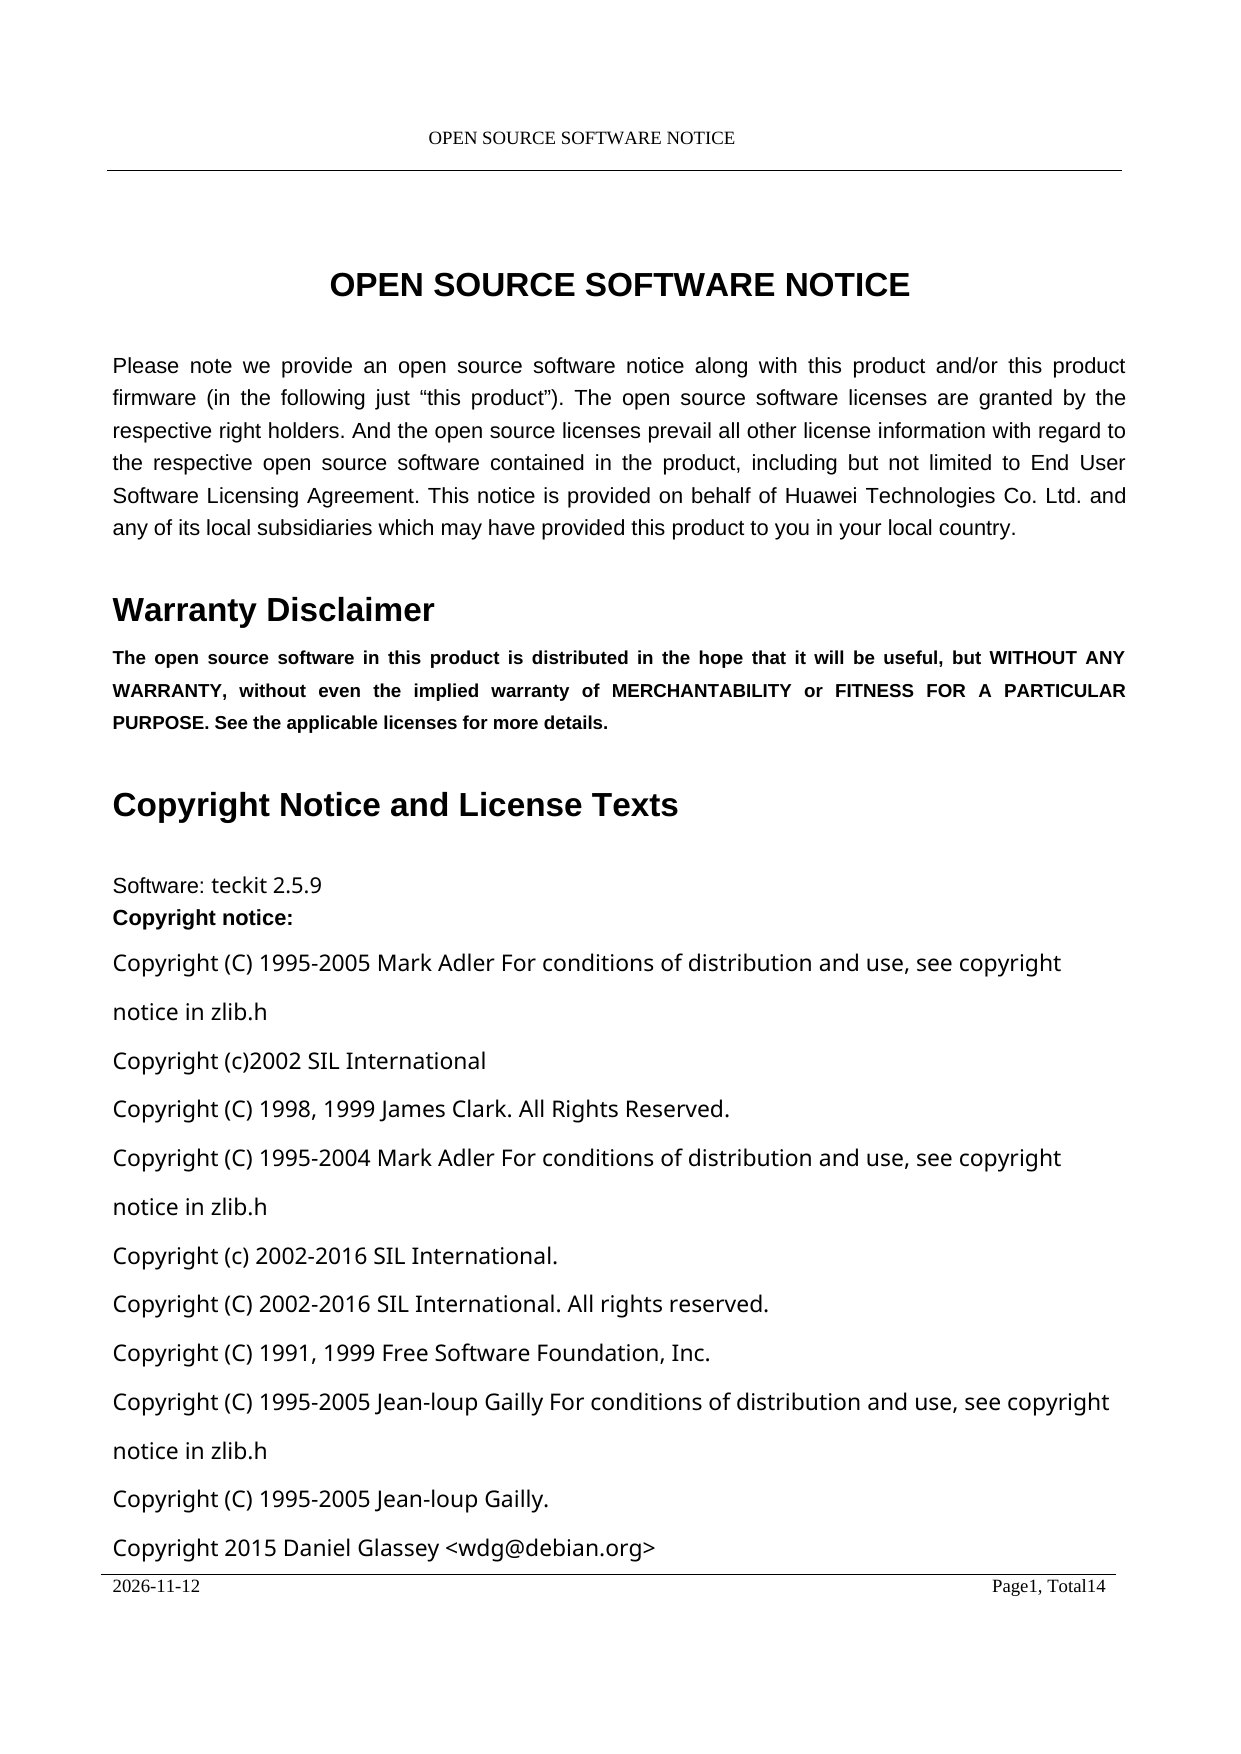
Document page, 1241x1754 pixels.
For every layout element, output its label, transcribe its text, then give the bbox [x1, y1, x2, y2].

text Please note we provide an open source software notice along with this product and/or this product firmware (in the following just “this product”). The open source software licenses are granted by the respective right holders. And the open source licenses prevail all other license information with regard to the respective open source software contained in the product, including but not limited to End User Software Licensing Agreement. This notice is provided on behalf of Huawei Technologies Co. Ltd. and any of its local subsidiaries which may have provided this product to you in your local country. [112, 349, 1128, 544]
text Copyright notice: [112, 901, 1128, 934]
text Copyright Notice and License Texts [112, 771, 1128, 836]
text The open source software in this product is distributed in the hope that it will be useful, but WITHOUT ANY WARRANTY, without even the implied warranty of MERCHANTABILITY or FITNESS FOR A PARTICULAR PURPOSE. See the applicable licenses for more details. [112, 641, 1128, 739]
text Warranty Disclaimer [112, 576, 1128, 641]
text Software: teckit 2.5.9 [112, 869, 1128, 901]
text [112, 947, 1128, 1564]
text OPEN SOURCE SOFTWARE NOTICE [112, 251, 1128, 316]
